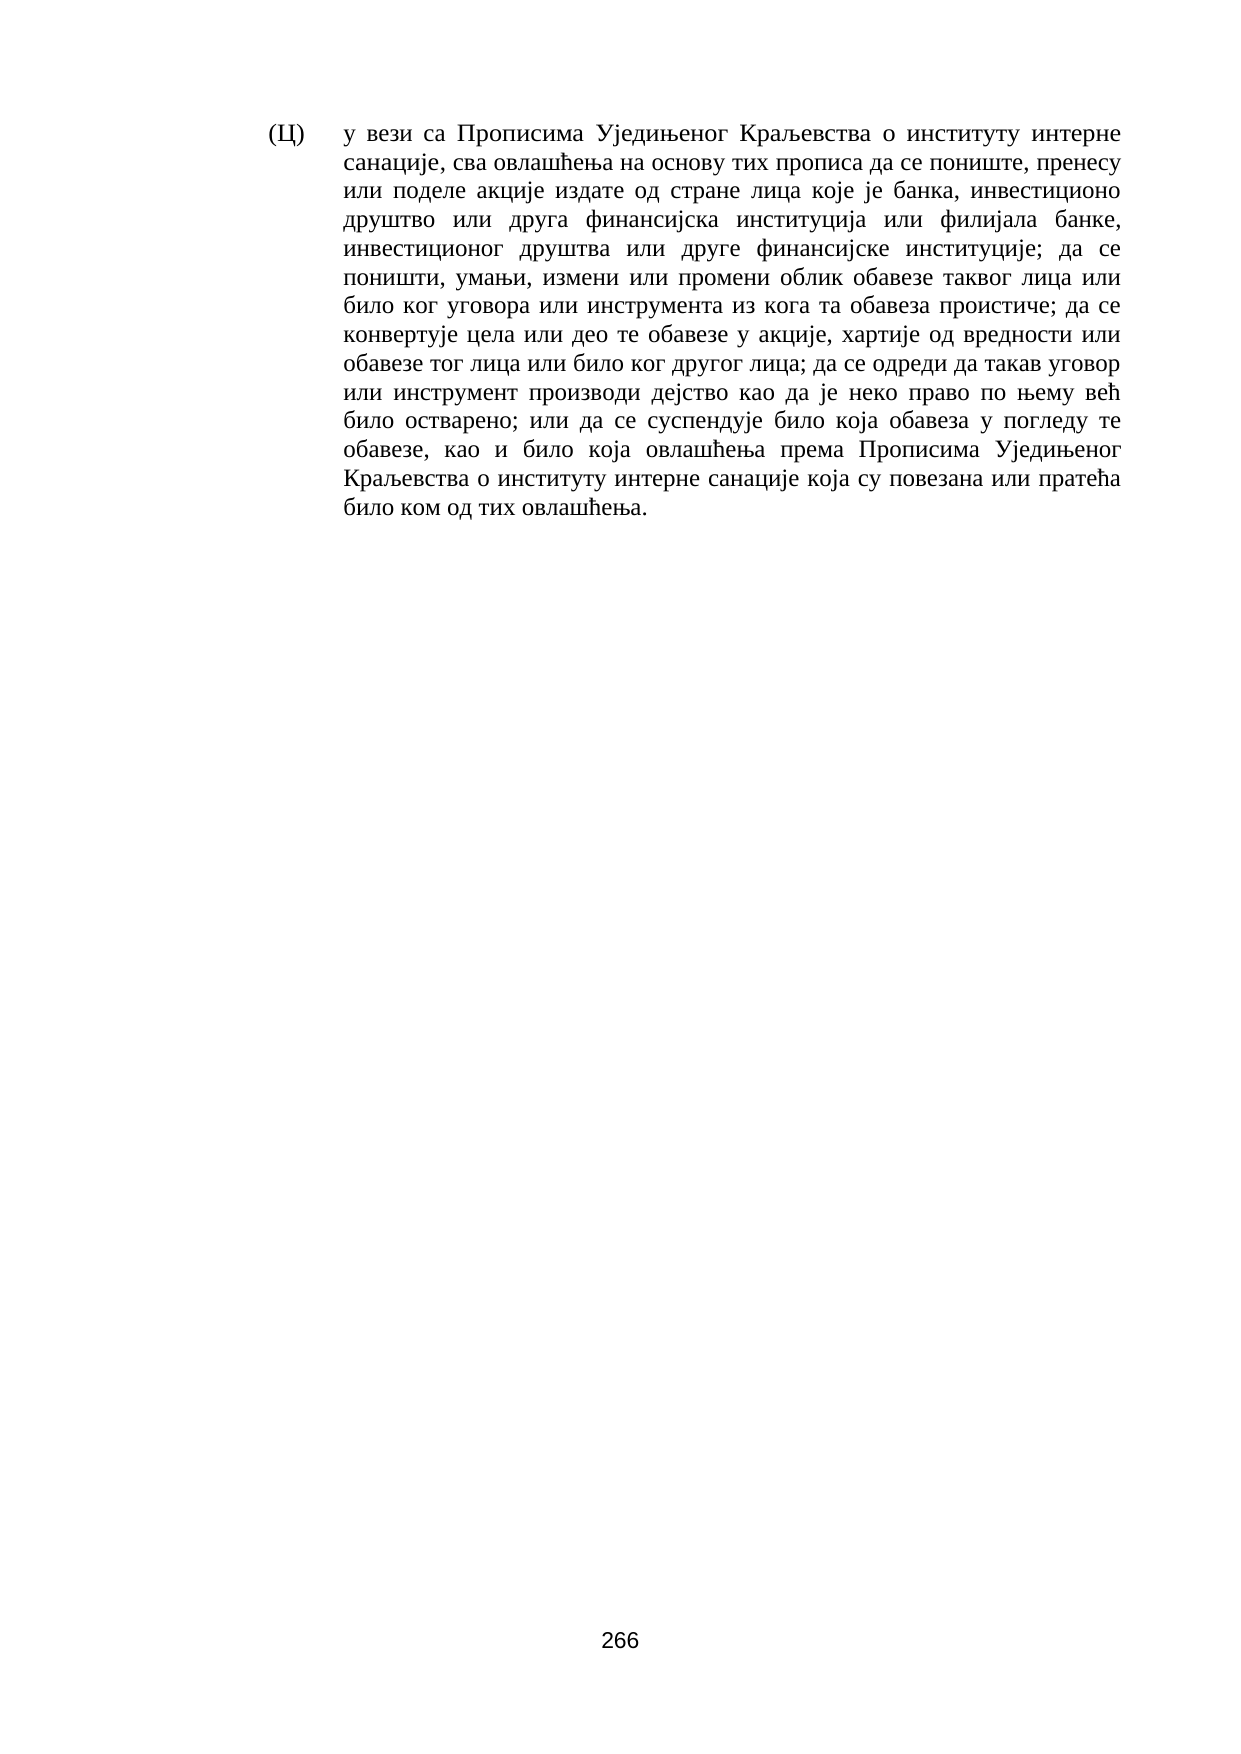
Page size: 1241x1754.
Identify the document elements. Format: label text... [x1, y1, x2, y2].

text (Ц) у вези са Прописима Уједињеног Краљевства о институту интерне санације, сва овлашћења на основу тих прописа да се пониште, пренесу или поделе акције издате од стране лица које је банка, инвестиционо друштво или друга финансијска институција или филијала банке, инвестиционог друштва или друге финансијске институције; да се поништи, умањи, измени или промени облик обавезе таквог лица или било ког уговора или инструмента из кога та обавеза проистиче; да се конвертује цела или део те обавезе у акције, хартије од вредности или обавезе тог лица или било ког другог лица; да се одреди да такав уговор или инструмент производи дејство као да је неко право по њему већ било остварено; или да се суспендује било која обавеза у погледу те обавезе, као и било која овлашћења према Прописима Уједињеног Краљевства о институту интерне санације која су повезана или пратећа било ком од тих овлашћења. [268, 118, 1122, 521]
